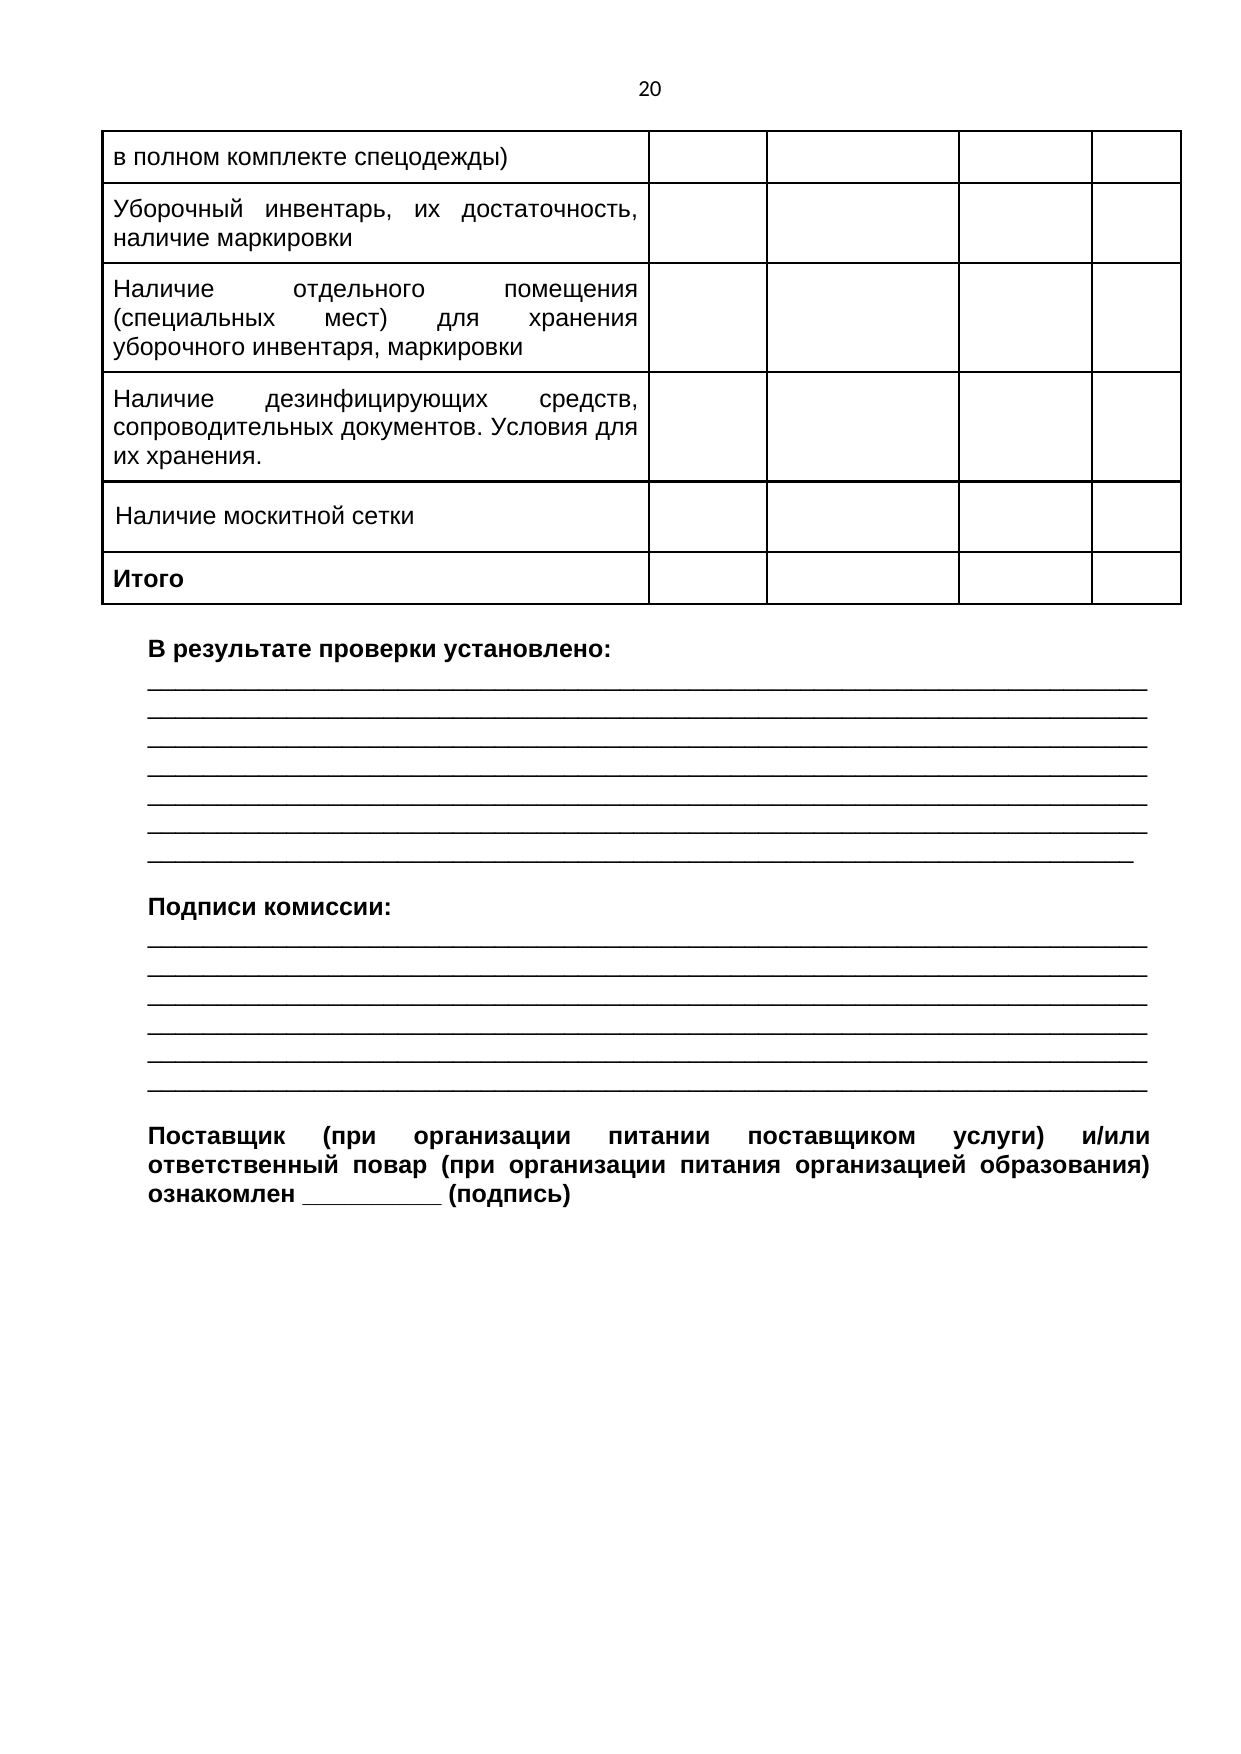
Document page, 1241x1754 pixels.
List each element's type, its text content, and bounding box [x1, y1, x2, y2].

table_cell [960, 373, 1091, 480]
table_cell [650, 132, 766, 182]
table_cell [650, 184, 766, 262]
table_cell [1093, 553, 1180, 603]
table_cell [960, 132, 1091, 182]
table_cell [650, 373, 766, 480]
table_cell Наличие отдельного помещения (специальных мест) для хранения уборочного инвентаря, маркировки [104, 264, 648, 371]
table_cell [768, 132, 958, 182]
table_cell Наличие москитной сетки [104, 483, 648, 551]
table_cell [960, 264, 1091, 371]
text Подписи комиссии: [148, 892, 1152, 921]
text ________________________________________________________________________________________________________________________________________________________________________________________________________________________________________________________________________________________________________________________________________________________________________________________________________________________________________________ [148, 921, 1152, 1093]
text Поставщик (при организации питании поставщиком услуги) и/или ответственный повар (при организации питания организацией образования) ознакомлен __________ (подпись) [148, 1121, 1152, 1207]
table_cell [1093, 132, 1180, 182]
text _______________________________________________________________________________________________________________________________________________________________________________________________________________________________________________________________________________________________________________________________________________________________________________________________________________________________________________________________________________________________________________________ [148, 662, 1152, 864]
table_cell [768, 184, 958, 262]
table_cell [960, 184, 1091, 262]
table_cell [1093, 483, 1180, 551]
table_cell Итого [104, 553, 648, 603]
table_cell [768, 373, 958, 480]
table_cell Наличие дезинфицирующих средств, сопроводительных документов. Условия для их хранения. [104, 373, 648, 480]
table_cell [960, 483, 1091, 551]
table_cell [650, 483, 766, 551]
table_cell [768, 553, 958, 603]
table_cell [1093, 264, 1180, 371]
table_cell [1093, 373, 1180, 480]
table_cell [768, 264, 958, 371]
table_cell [104, 132, 648, 182]
table_cell [650, 264, 766, 371]
table_cell Уборочный инвентарь, их достаточность, наличие маркировки [104, 184, 648, 262]
table_cell [1093, 184, 1180, 262]
table_cell [768, 483, 958, 551]
table_cell [960, 553, 1091, 603]
text В результате проверки установлено: [148, 634, 1152, 662]
table_cell [650, 553, 766, 603]
